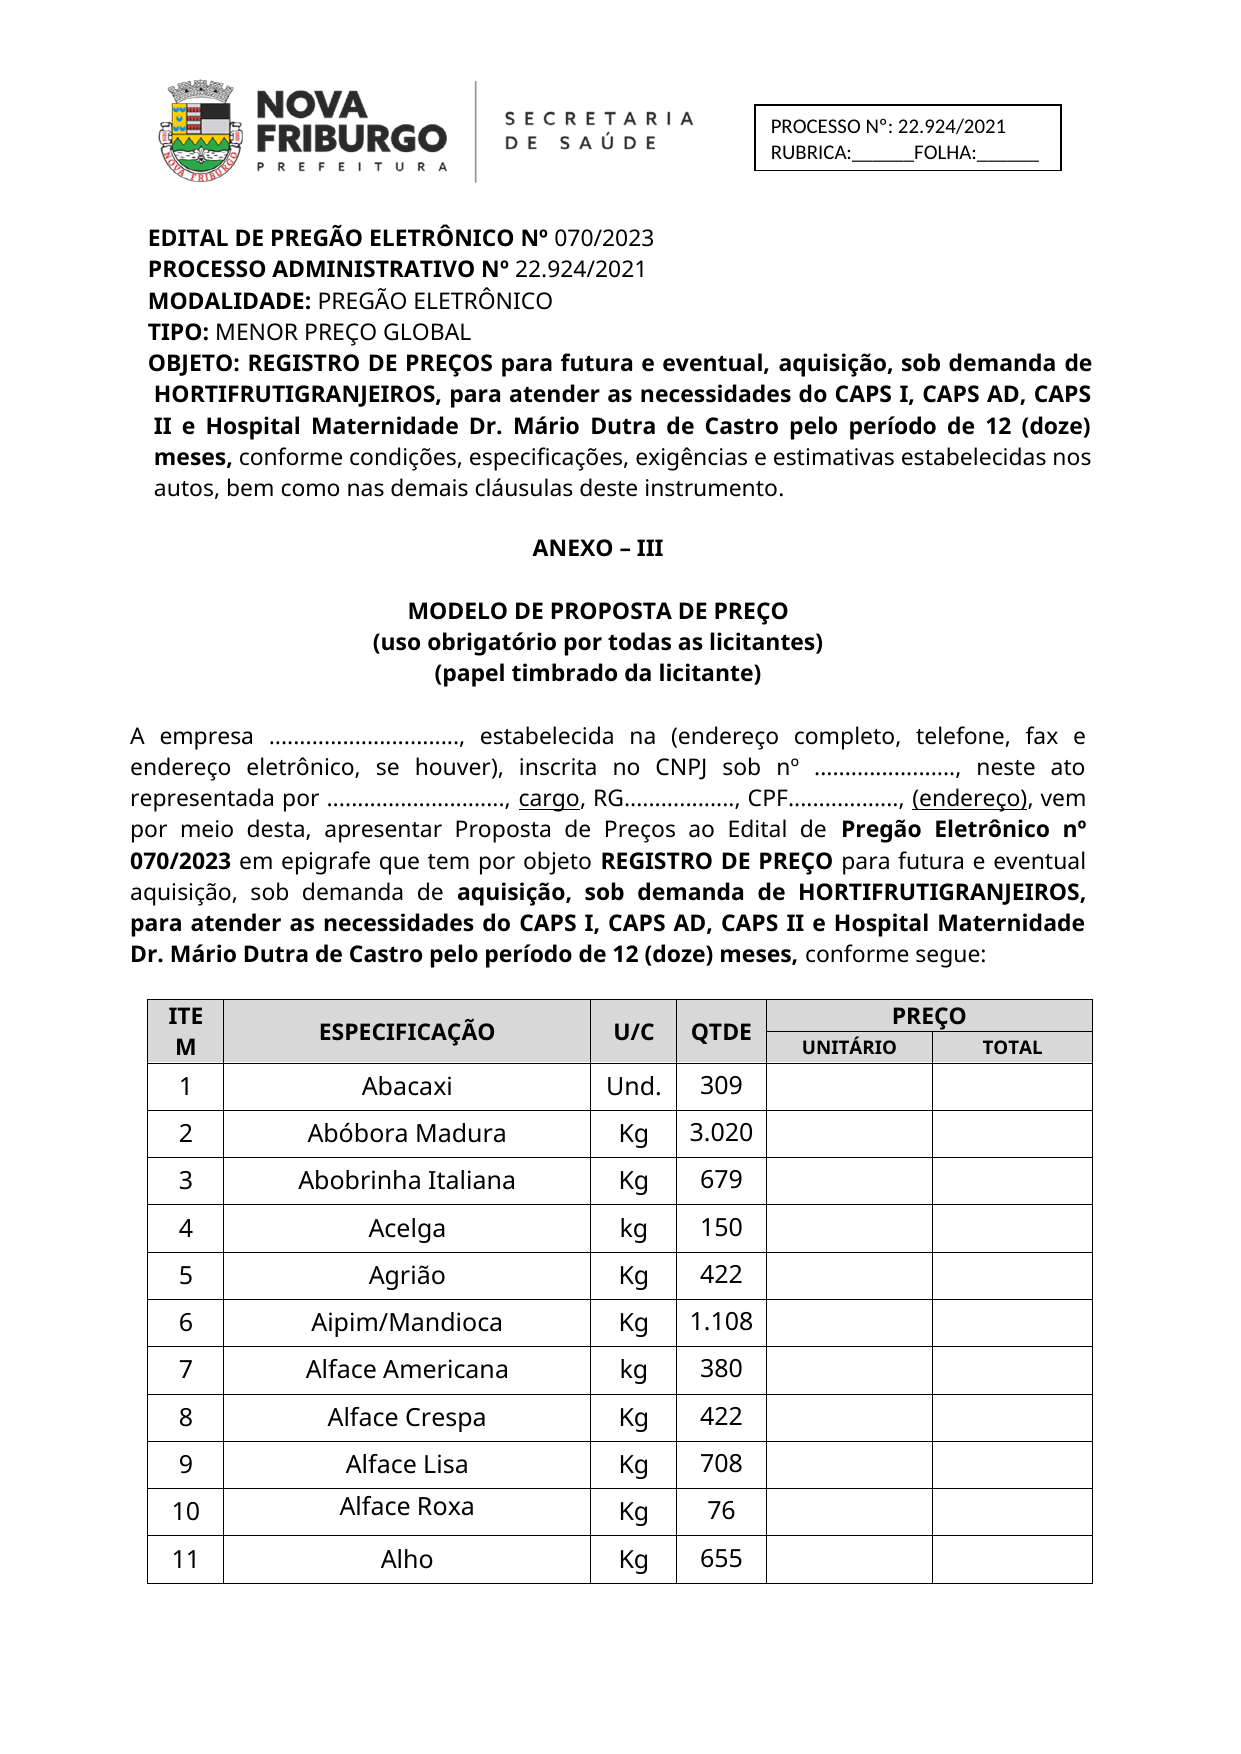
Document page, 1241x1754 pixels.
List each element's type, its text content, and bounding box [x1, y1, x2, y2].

table_cell [767, 1347, 932, 1393]
table_cell Kg [591, 1300, 676, 1346]
table_cell [933, 1064, 1092, 1110]
table_cell [933, 1347, 1092, 1393]
table_cell Kg [591, 1158, 676, 1204]
table_header ESPECIFICAÇÃO [224, 1000, 590, 1062]
table_cell Kg [591, 1111, 676, 1157]
table_header PREÇO [767, 1000, 1092, 1031]
table_cell Kg [591, 1253, 676, 1299]
table_cell [933, 1253, 1092, 1299]
table_cell 3 [148, 1158, 223, 1204]
table_cell 422 [677, 1253, 766, 1299]
table_cell 7 [148, 1347, 223, 1393]
picture [147, 70, 710, 194]
table_cell 2 [148, 1111, 223, 1157]
table_header ITEM [148, 1000, 223, 1062]
table_cell [933, 1300, 1092, 1346]
table_cell Kg [591, 1395, 676, 1441]
table_cell [933, 1536, 1092, 1583]
table_cell Agrião [224, 1253, 590, 1299]
table_cell [933, 1489, 1092, 1535]
table_cell Abóbora Madura [224, 1111, 590, 1157]
table_cell [933, 1205, 1092, 1252]
table_cell [767, 1253, 932, 1299]
table_cell [767, 1536, 932, 1583]
table_cell 6 [148, 1300, 223, 1346]
table_cell UNITÁRIO [767, 1032, 932, 1062]
table_cell 11 [148, 1536, 223, 1583]
table_cell [767, 1489, 932, 1535]
table_cell 8 [148, 1395, 223, 1441]
text (uso obrigatório por todas as licitantes) [103, 626, 1092, 657]
text (papel timbrado da licitante) [103, 657, 1092, 688]
table_cell Und. [591, 1064, 676, 1110]
table_cell kg [591, 1205, 676, 1252]
table_cell 679 [677, 1158, 766, 1204]
table_cell 422 [677, 1395, 766, 1441]
table_cell [767, 1064, 932, 1110]
table_header U/C [591, 1000, 676, 1062]
table_cell Alface Lisa [224, 1442, 590, 1488]
table_cell Alface Crespa [224, 1395, 590, 1441]
table_cell Abobrinha Italiana [224, 1158, 590, 1204]
table_header QTDE [677, 1000, 766, 1062]
table_cell 76 [677, 1489, 766, 1535]
table_cell Kg [591, 1489, 676, 1535]
table_cell [767, 1395, 932, 1441]
table_cell 4 [148, 1205, 223, 1252]
table_cell 3.020 [677, 1111, 766, 1157]
table_cell Acelga [224, 1205, 590, 1252]
text PROCESSO ADMINISTRATIVO Nº 22.924/2021 [148, 253, 1092, 285]
table_cell [767, 1205, 932, 1252]
table_cell [767, 1300, 932, 1346]
text OBJETO: REGISTRO DE PREÇOS para futura e eventual, aquisição, sob demanda de HORTIFRUTIGRANJEIROS, para atender as necessidades do CAPS I, CAPS AD, CAPS II e Hospital Maternidade Dr. Mário Dutra de Castro pelo período de 12 (doze) meses, conforme condições, especificações, exigências e estimativas estabelecidas nos autos, bem como nas demais cláusulas deste instrumento. [148, 347, 1092, 503]
table_cell [933, 1111, 1092, 1157]
table_cell Abacaxi [224, 1064, 590, 1110]
table_cell TOTAL [933, 1032, 1092, 1062]
table_cell Alho [224, 1536, 590, 1583]
table_cell 1.108 [677, 1300, 766, 1346]
table_cell 150 [677, 1205, 766, 1252]
table_cell kg [591, 1347, 676, 1393]
table_cell 5 [148, 1253, 223, 1299]
text MODALIDADE: PREGÃO ELETRÔNICO [148, 285, 1092, 316]
text EDITAL DE PREGÃO ELETRÔNICO Nº 070/2023 [148, 222, 1092, 253]
table_cell [767, 1158, 932, 1204]
text Modelo de proposta DE PREÇO [103, 595, 1092, 626]
table_cell [767, 1442, 932, 1488]
table_cell Alface Americana [224, 1347, 590, 1393]
table_cell [933, 1442, 1092, 1488]
text ANEXO – III [103, 532, 1092, 563]
table_cell 380 [677, 1347, 766, 1393]
table_cell 1 [148, 1064, 223, 1110]
table_cell Alface Roxa [224, 1489, 590, 1535]
table_cell [767, 1111, 932, 1157]
table_cell 309 [677, 1064, 766, 1110]
table_cell 708 [677, 1442, 766, 1488]
table_cell Kg [591, 1442, 676, 1488]
table_cell 9 [148, 1442, 223, 1488]
text TIPO: MENOR PREÇO GLOBAL [148, 316, 1092, 347]
table_cell [933, 1395, 1092, 1441]
list A empresa ..............................., estabelecida na (endereço completo, telefone, fax e endereço eletrônico, se houver), inscrita no CNPJ sob nº ......................., neste ato representada por ............................., cargo, RG.................., CPF.................., (endereço), vem por meio desta, apresentar Proposta de Preços ao Edital de Pregão Eletrônico nº 070/2023 em epigrafe que tem por objeto REGISTRO DE PREÇO para futura e eventual aquisição, sob demanda de aquisição, sob demanda de HORTIFRUTIGRANJEIROS, para atender as necessidades do CAPS I, CAPS AD, CAPS II e Hospital Maternidade Dr. Mário Dutra de Castro pelo período de 12 (doze) meses, conforme segue: [130, 720, 1087, 970]
table_cell Aipim/Mandioca [224, 1300, 590, 1346]
table_cell Kg [591, 1536, 676, 1583]
table_cell 655 [677, 1536, 766, 1583]
table_cell 10 [148, 1489, 223, 1535]
table_cell [933, 1158, 1092, 1204]
